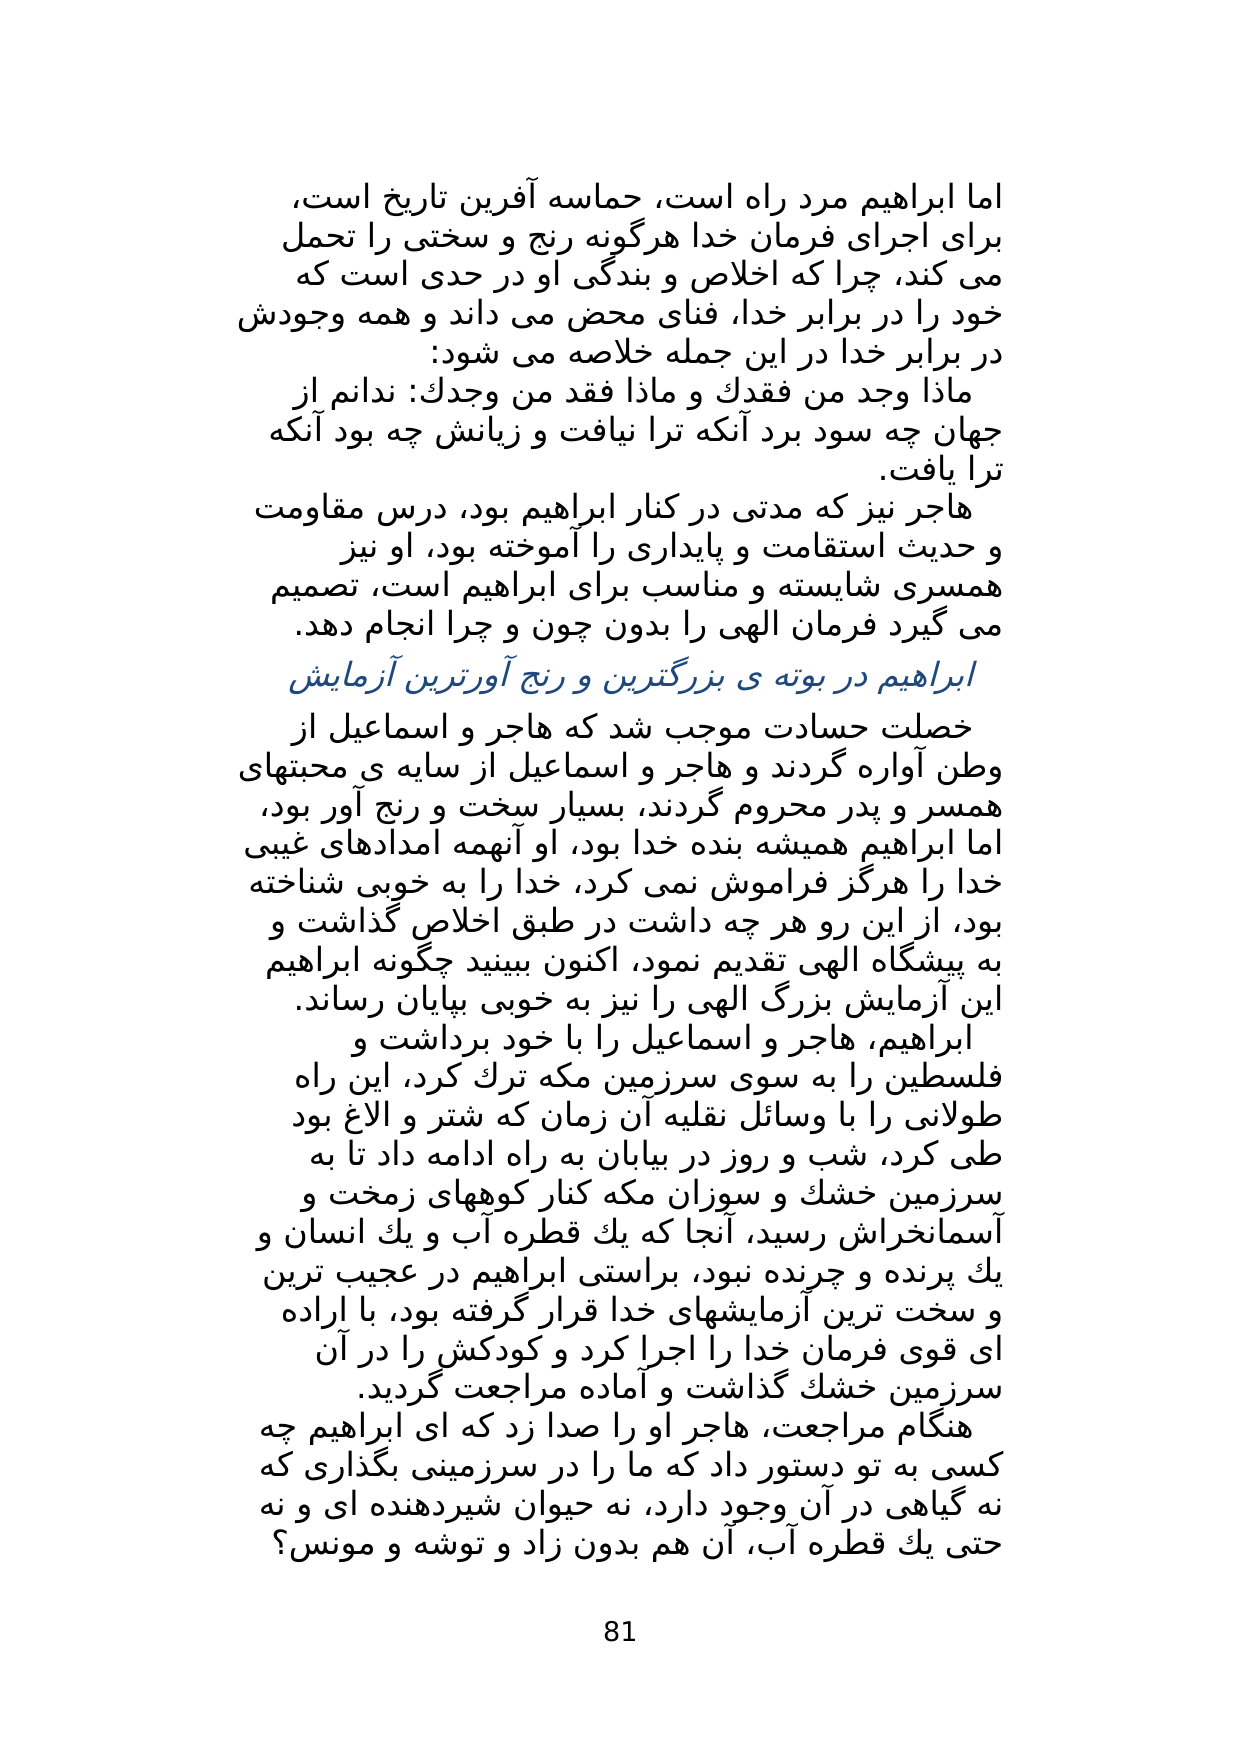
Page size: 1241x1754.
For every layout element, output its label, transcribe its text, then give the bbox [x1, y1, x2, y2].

text خصلت حسادت موجب شد كه هاجر و اسماعيل از وطن آواره گردند و هاجر و اسماعيل از سايه ى محبتهاى همسر و پدر محروم گردند، بسيار سخت و رنج آور بود، اما ابراهيم هميشه بنده خدا بود، او آنهمه امدادهاى غيبى خدا را هرگز فراموش نمى كرد، خدا را به خوبى شناخته بود، از اين رو هر چه داشت در طبق اخلاص گذاشت و به پيشگاه الهى تقديم نمود، اكنون ببينيد چگونه ابراهيم اين آزمايش بزرگ الهى را نيز به خوبى بپايان رساند. [236, 707, 1004, 1018]
text هنگام مراجعت، هاجر او را صدا زد كه اى ابراهيم چه كسى به تو دستور داد كه ما را در سرزمينى بگذارى كه نه گياهى در آن وجود دارد، نه حيوان شيردهنده اى و نه حتى يك قطره آب، آن هم بدون زاد و توشه و مونس؟ [236, 1407, 1004, 1562]
text ماذا وجد من فقدك و ماذا فقد من وجدك: ندانم از جهان چه سود برد آنكه ترا نيافت و زيانش چه بود آنكه ترا يافت. [236, 371, 1004, 488]
subtitle ابراهيم در بوته ى بزرگترين و رنج آورترين آزمايش [236, 656, 1004, 695]
text هاجر نيز كه مدتى در كنار ابراهيم بود، درس مقاومت و حديث استقامت و پايدارى را آموخته بود، او نيز همسرى شايسته و مناسب براى ابراهيم است، تصميم مى گيرد فرمان الهى را بدون چون و چرا انجام دهد. [236, 488, 1004, 643]
text ابراهيم، هاجر و اسماعيل را با خود برداشت و فلسطين را به سوى سرزمين مكه ترك كرد، اين راه طولانى را با وسائل نقليه آن زمان كه شتر و الاغ بود طى كرد، شب و روز در بيابان به راه ادامه داد تا به سرزمين خشك و سوزان مكه كنار كوههاى زمخت و آسمانخراش رسيد، آنجا كه يك قطره آب و يك انسان و يك پرنده و چرنده نبود، براستى ابراهيم در عجيب ترين و سخت ترين آزمايشهاى خدا قرار گرفته بود، با اراده اى قوى فرمان خدا را اجرا كرد و كودكش را در آن سرزمين خشك گذاشت و آماده مراجعت گرديد. [236, 1018, 1004, 1407]
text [236, 177, 1004, 371]
